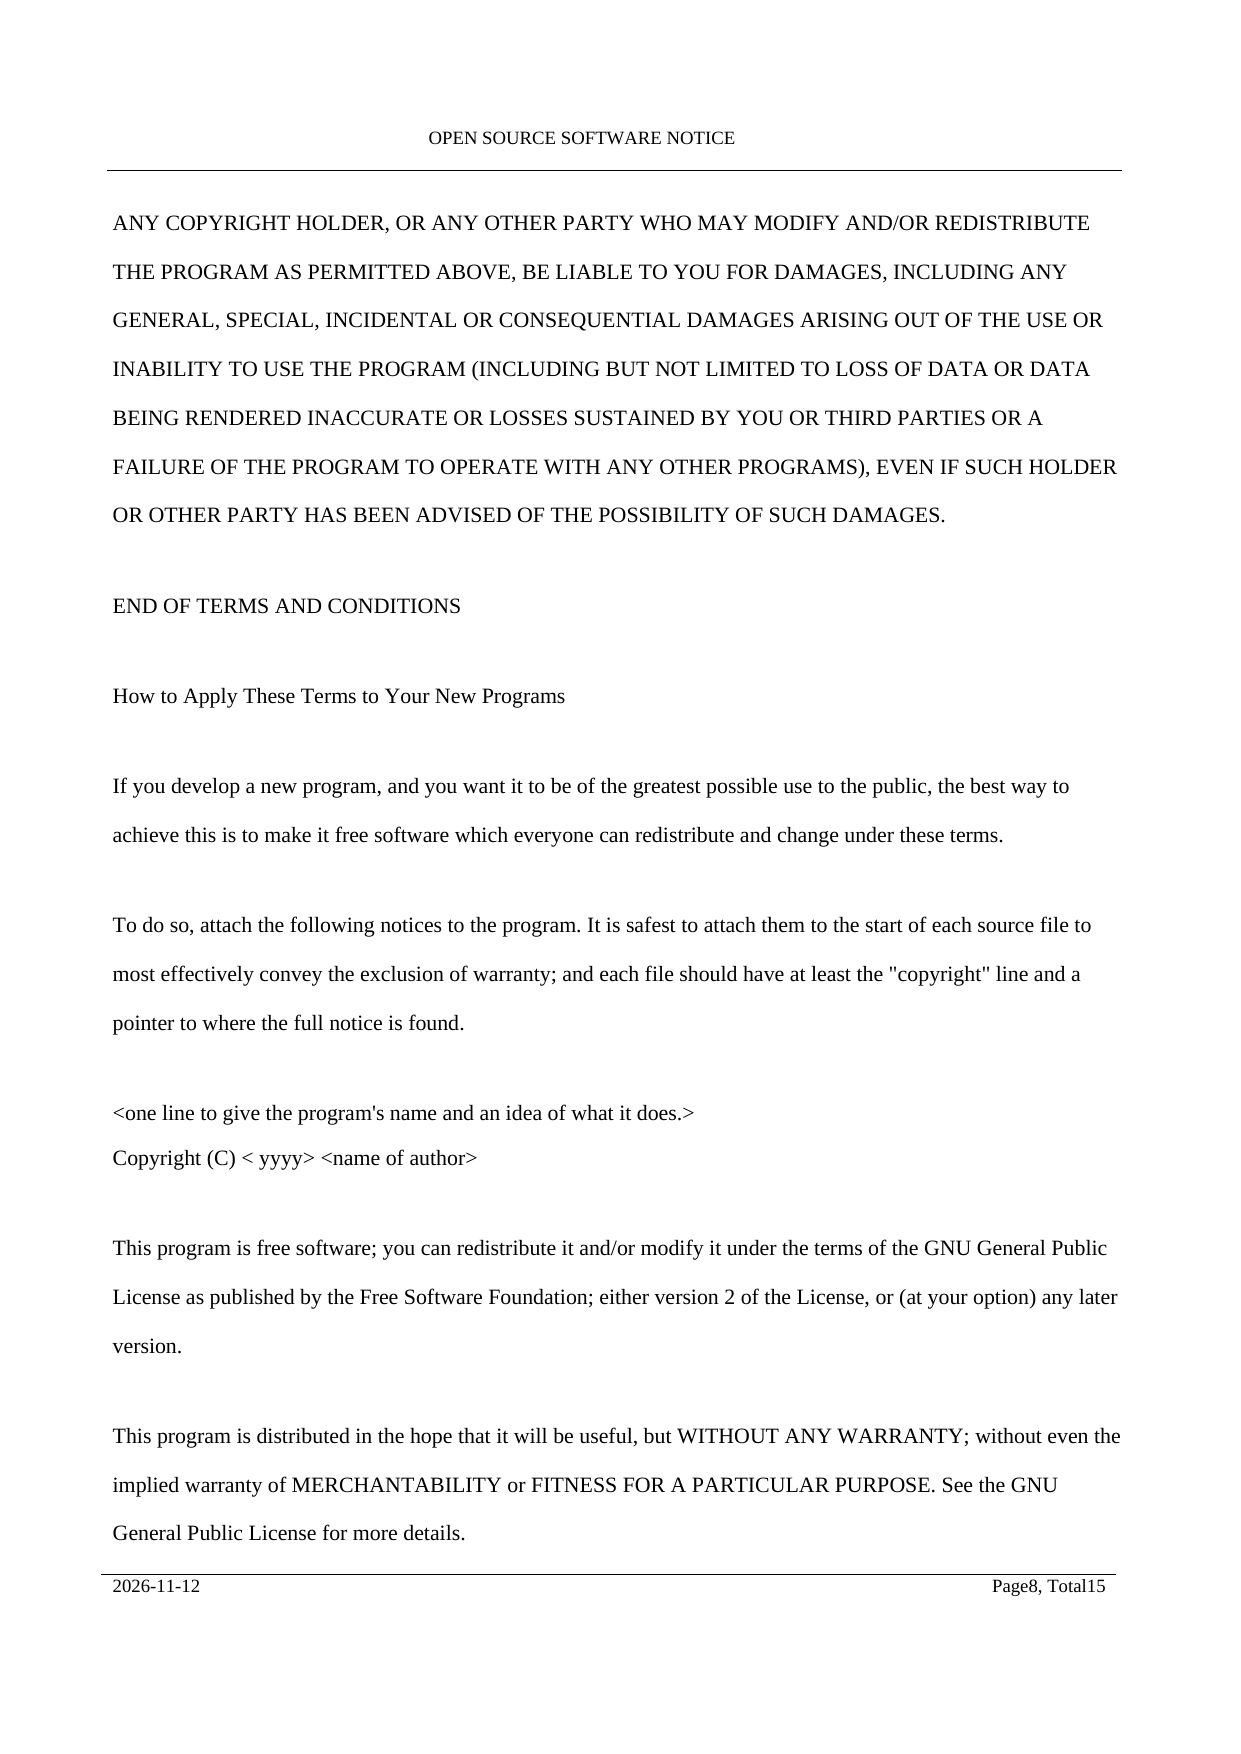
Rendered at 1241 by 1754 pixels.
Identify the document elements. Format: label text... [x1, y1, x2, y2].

text To do so, attach the following notices to the program. It is safest to attach them to the start of each source file to most effectively convey the exclusion of warranty; and each file should have at least the "copyright" line and a pointer to where the full notice is found. [112, 908, 1128, 1038]
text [112, 206, 1128, 531]
text If you develop a new program, and you want it to be of the greatest possible use to the public, the best way to achieve this is to make it free software which everyone can redistribute and change under these terms. [112, 769, 1128, 851]
text This program is free software; you can redistribute it and/or modify it under the terms of the GNU General Public License as published by the Free Software Foundation; either version 2 of the License, or (at your option) any later version. [112, 1231, 1128, 1361]
text How to Apply These Terms to Your New Programs [112, 679, 1128, 712]
text Copyright (C) < yyyy> <name of author> [112, 1141, 1128, 1174]
text <one line to give the program's name and an idea of what it does.> [112, 1096, 1128, 1129]
text This program is distributed in the hope that it will be useful, but WITHOUT ANY WARRANTY; without even the implied warranty of MERCHANTABILITY or FITNESS FOR A PARTICULAR PURPOSE. See the GNU General Public License for more details. [112, 1419, 1128, 1549]
text END OF TERMS AND CONDITIONS [112, 589, 1128, 622]
